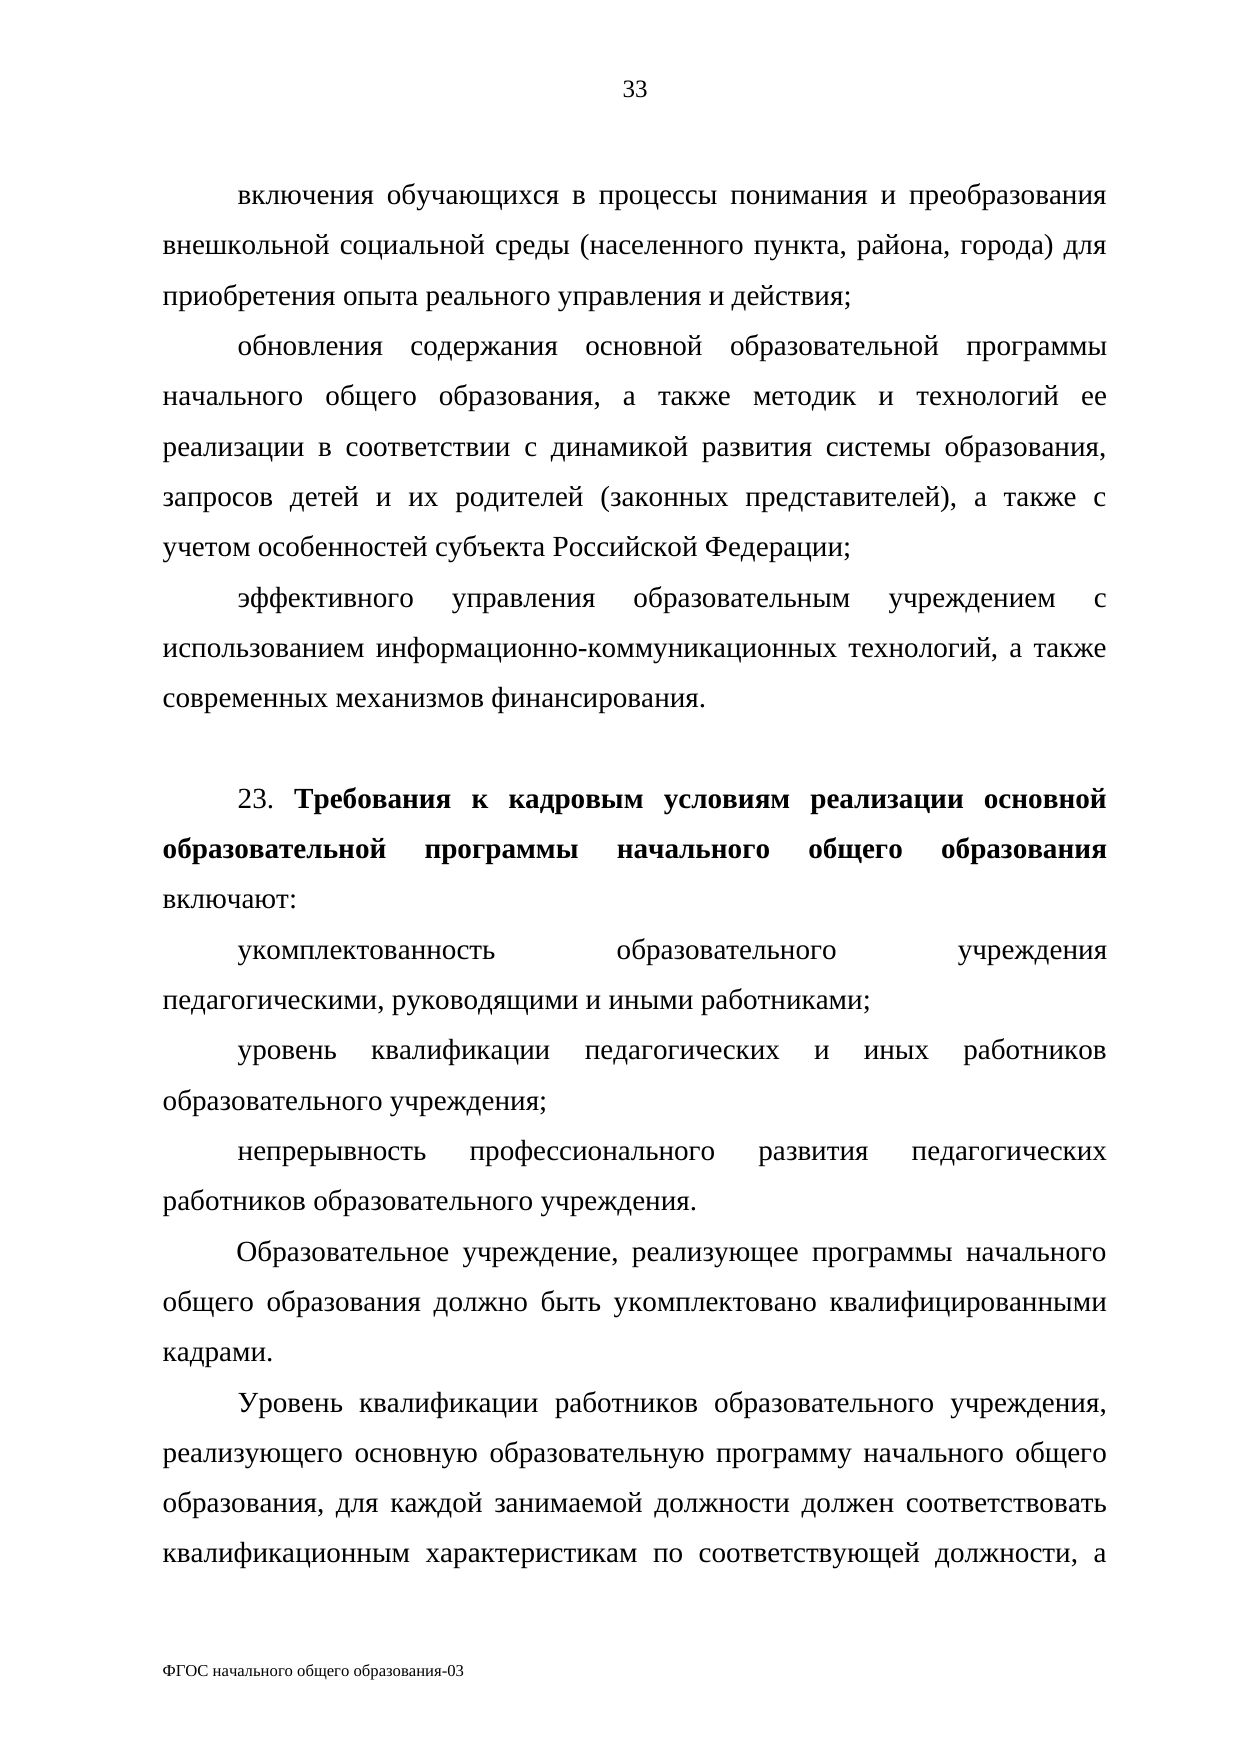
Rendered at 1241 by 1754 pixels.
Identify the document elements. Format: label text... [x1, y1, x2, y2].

text 23. Требования к кадровым условиям реализации основной образовательной программы начального общего образования включают: [162, 781, 1107, 915]
text уровень квалификации педагогических и иных работников образовательного учреждения; [162, 1032, 1107, 1116]
text Образовательное учреждение, реализующее программы начального общего образования должно быть укомплектовано квалифицированными кадрами. [162, 1234, 1107, 1368]
text обновления содержания основной образовательной программы начального общего образования, а также методик и технологий ее реализации в соответствии с динамикой развития системы образования, запросов детей и их родителей (законных представителей), а также с учетом особенностей субъекта Российской Федерации; [162, 328, 1107, 563]
text включения обучающихся в процессы понимания и преобразования внешкольной социальной среды (населенного пункта, района, города) для приобретения опыта реального управления и действия; [162, 177, 1107, 311]
text непрерывность профессионального развития педагогических работников образовательного учреждения. [162, 1133, 1107, 1217]
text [162, 1385, 1107, 1569]
text эффективного управления образовательным учреждением с использованием информационно-коммуникационных технологий, а также современных механизмов финансирования. [162, 580, 1107, 714]
text укомплектованность образовательного учреждения педагогическими, руководящими и иными работниками; [162, 932, 1107, 1016]
